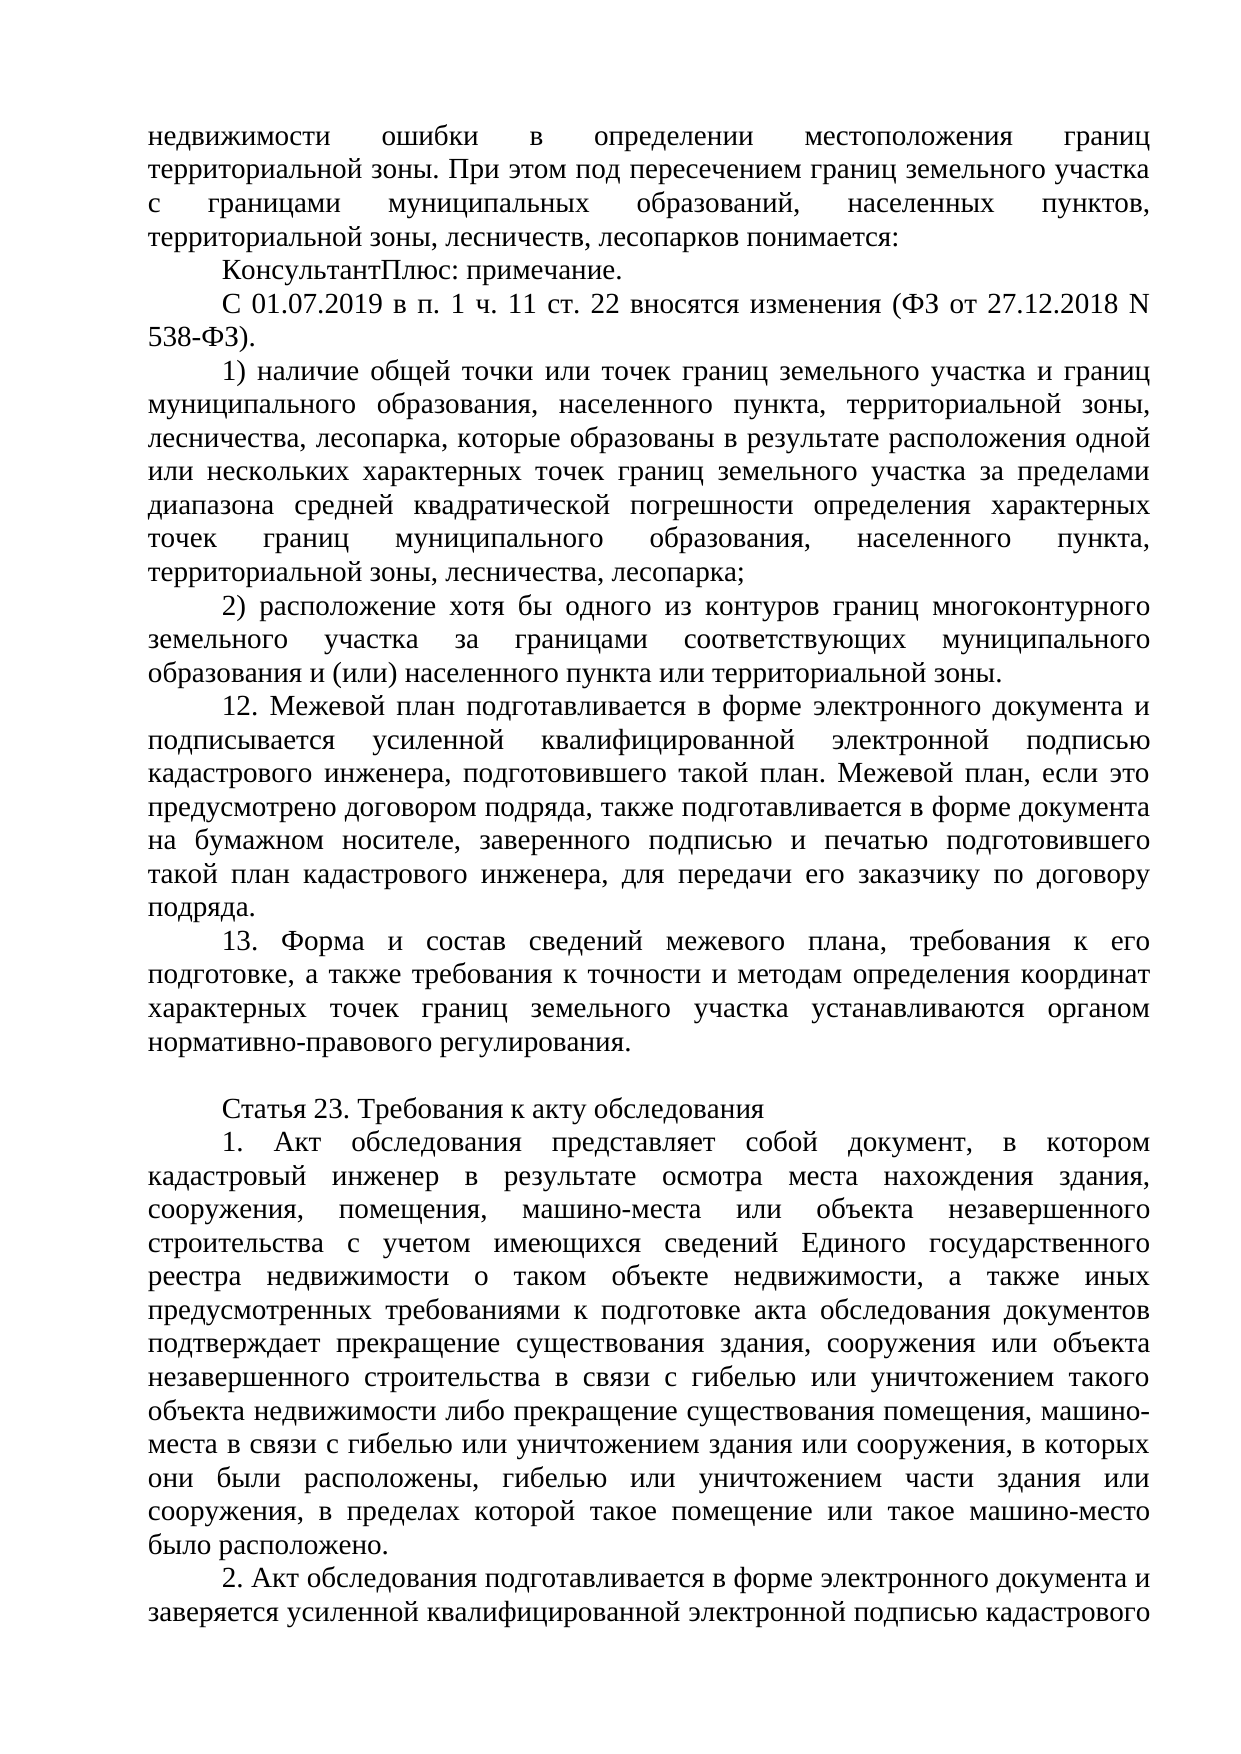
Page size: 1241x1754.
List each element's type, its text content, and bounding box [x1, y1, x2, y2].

text Статья 23. Требования к акту обследования [148, 1091, 1151, 1124]
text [148, 118, 1151, 252]
text 13. Форма и состав сведений межевого плана, требования к его подготовке, а также требования к точности и методам определения координат характерных точек границ земельного участка устанавливаются органом нормативно-правового регулирования. [148, 923, 1151, 1057]
text 1. Акт обследования представляет собой документ, в котором кадастровый инженер в результате осмотра места нахождения здания, сооружения, помещения, машино-места или объекта незавершенного строительства с учетом имеющихся сведений Единого государственного реестра недвижимости о таком объекте недвижимости, а также иных предусмотренных требованиями к подготовке акта обследования документов подтверждает прекращение существования здания, сооружения или объекта незавершенного строительства в связи с гибелью или уничтожением такого объекта недвижимости либо прекращение существования помещения, машино-места в связи с гибелью или уничтожением здания или сооружения, в которых они были расположены, гибелью или уничтожением части здания или сооружения, в пределах которой такое помещение или такое машино-место было расположено. [148, 1124, 1151, 1560]
text КонсультантПлюс: примечание. [148, 252, 1151, 286]
text 1) наличие общей точки или точек границ земельного участка и границ муниципального образования, населенного пункта, территориальной зоны, лесничества, лесопарка, которые образованы в результате расположения одной или нескольких характерных точек границ земельного участка за пределами диапазона средней квадратической погрешности определения характерных точек границ муниципального образования, населенного пункта, территориальной зоны, лесничества, лесопарка; [148, 353, 1151, 588]
text С 01.07.2019 в п. 1 ч. 11 ст. 22 вносятся изменения (ФЗ от 27.12.2018 N 538-ФЗ). [148, 286, 1151, 353]
text 2) расположение хотя бы одного из контуров границ многоконтурного земельного участка за границами соответствующих муниципального образования и (или) населенного пункта или территориальной зоны. [148, 588, 1151, 688]
text 12. Межевой план подготавливается в форме электронного документа и подписывается усиленной квалифицированной электронной подписью кадастрового инженера, подготовившего такой план. Межевой план, если это предусмотрено договором подряда, также подготавливается в форме документа на бумажном носителе, заверенного подписью и печатью подготовившего такой план кадастрового инженера, для передачи его заказчику по договору подряда. [148, 688, 1151, 923]
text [148, 1560, 1151, 1627]
